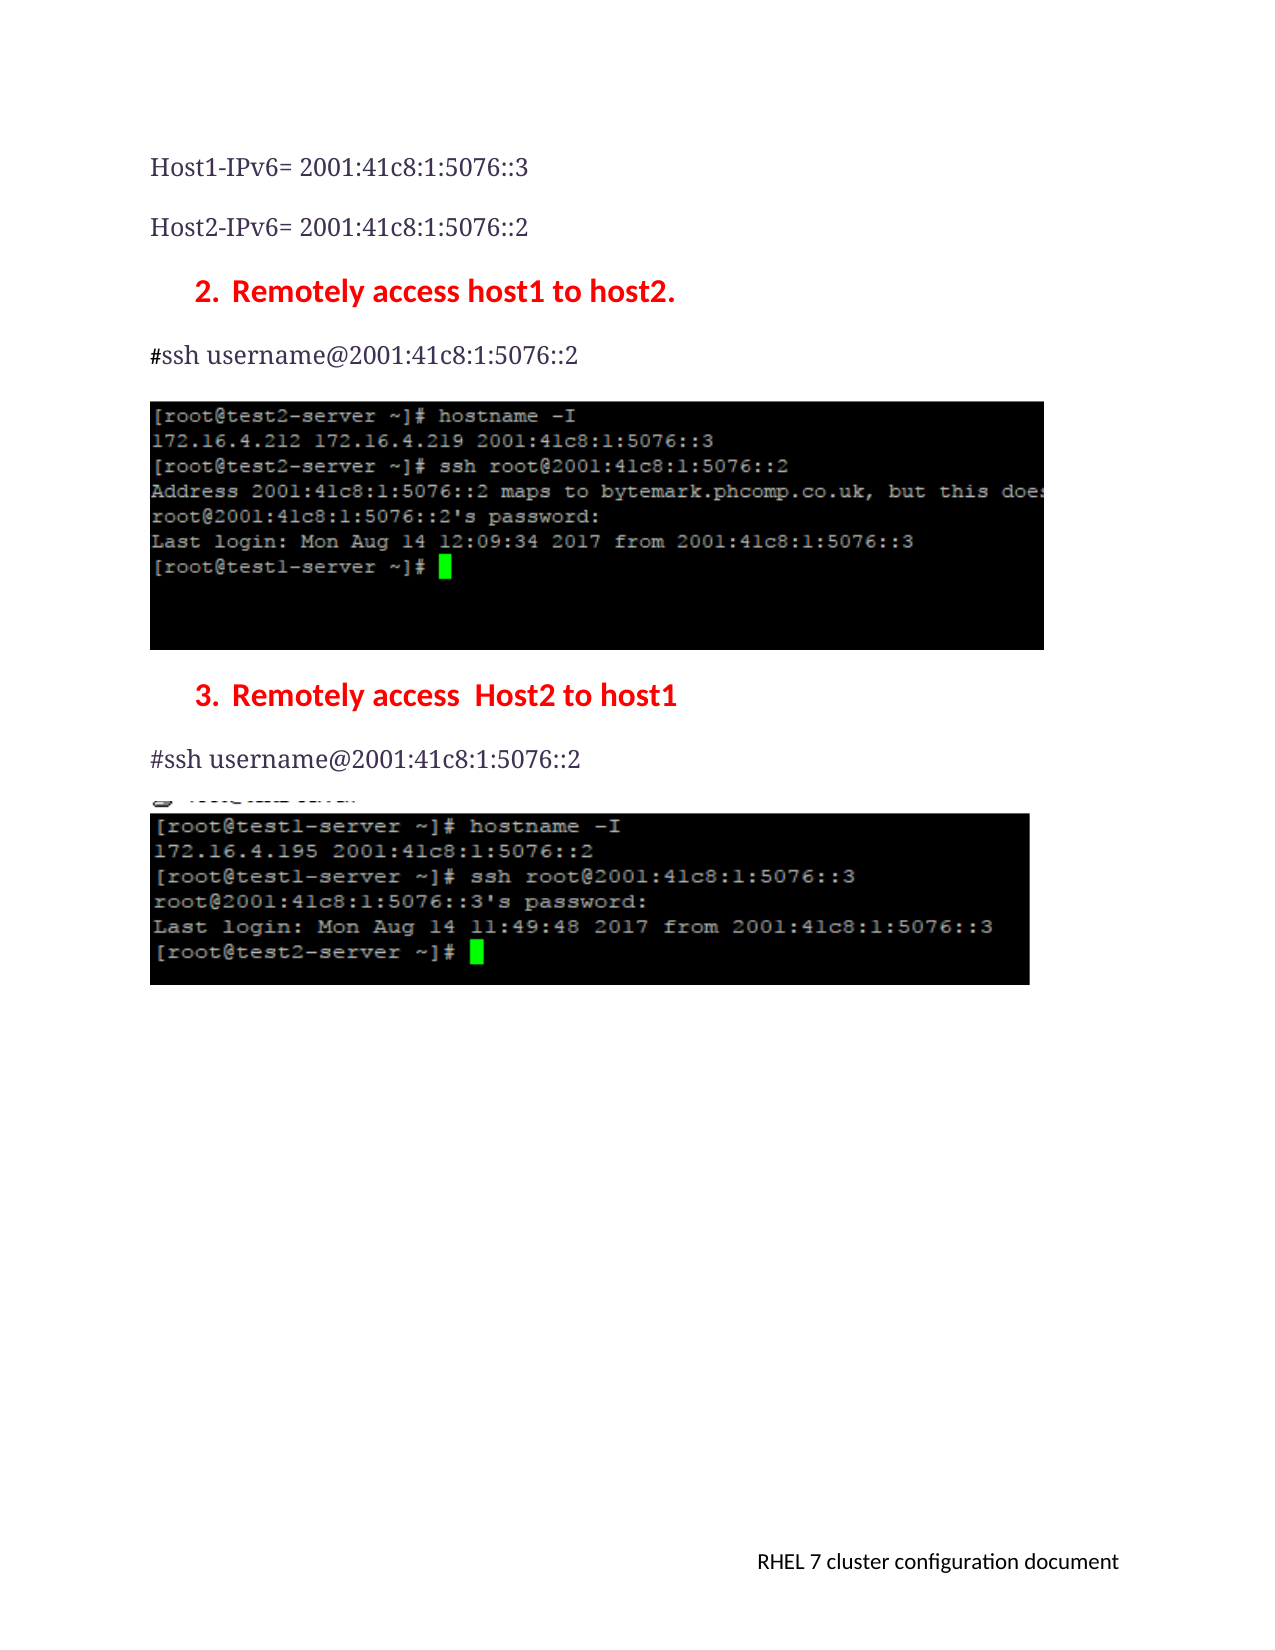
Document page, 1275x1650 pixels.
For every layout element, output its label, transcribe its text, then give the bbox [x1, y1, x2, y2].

picture [150, 801, 1030, 985]
list Remotely access Host2 to host1 [194, 674, 1125, 715]
text #ssh username@2001:41c8:1:5076::2 [150, 338, 1125, 372]
text #ssh username@2001:41c8:1:5076::2 [150, 742, 1125, 776]
picture [150, 397, 1044, 650]
list Remotely access host1 to host2. [194, 270, 1125, 311]
text Host2-IPv6= 2001:41c8:1:5076::2 [150, 210, 1125, 244]
text Host1-IPv6= 2001:41c8:1:5076::3 [150, 150, 1125, 184]
